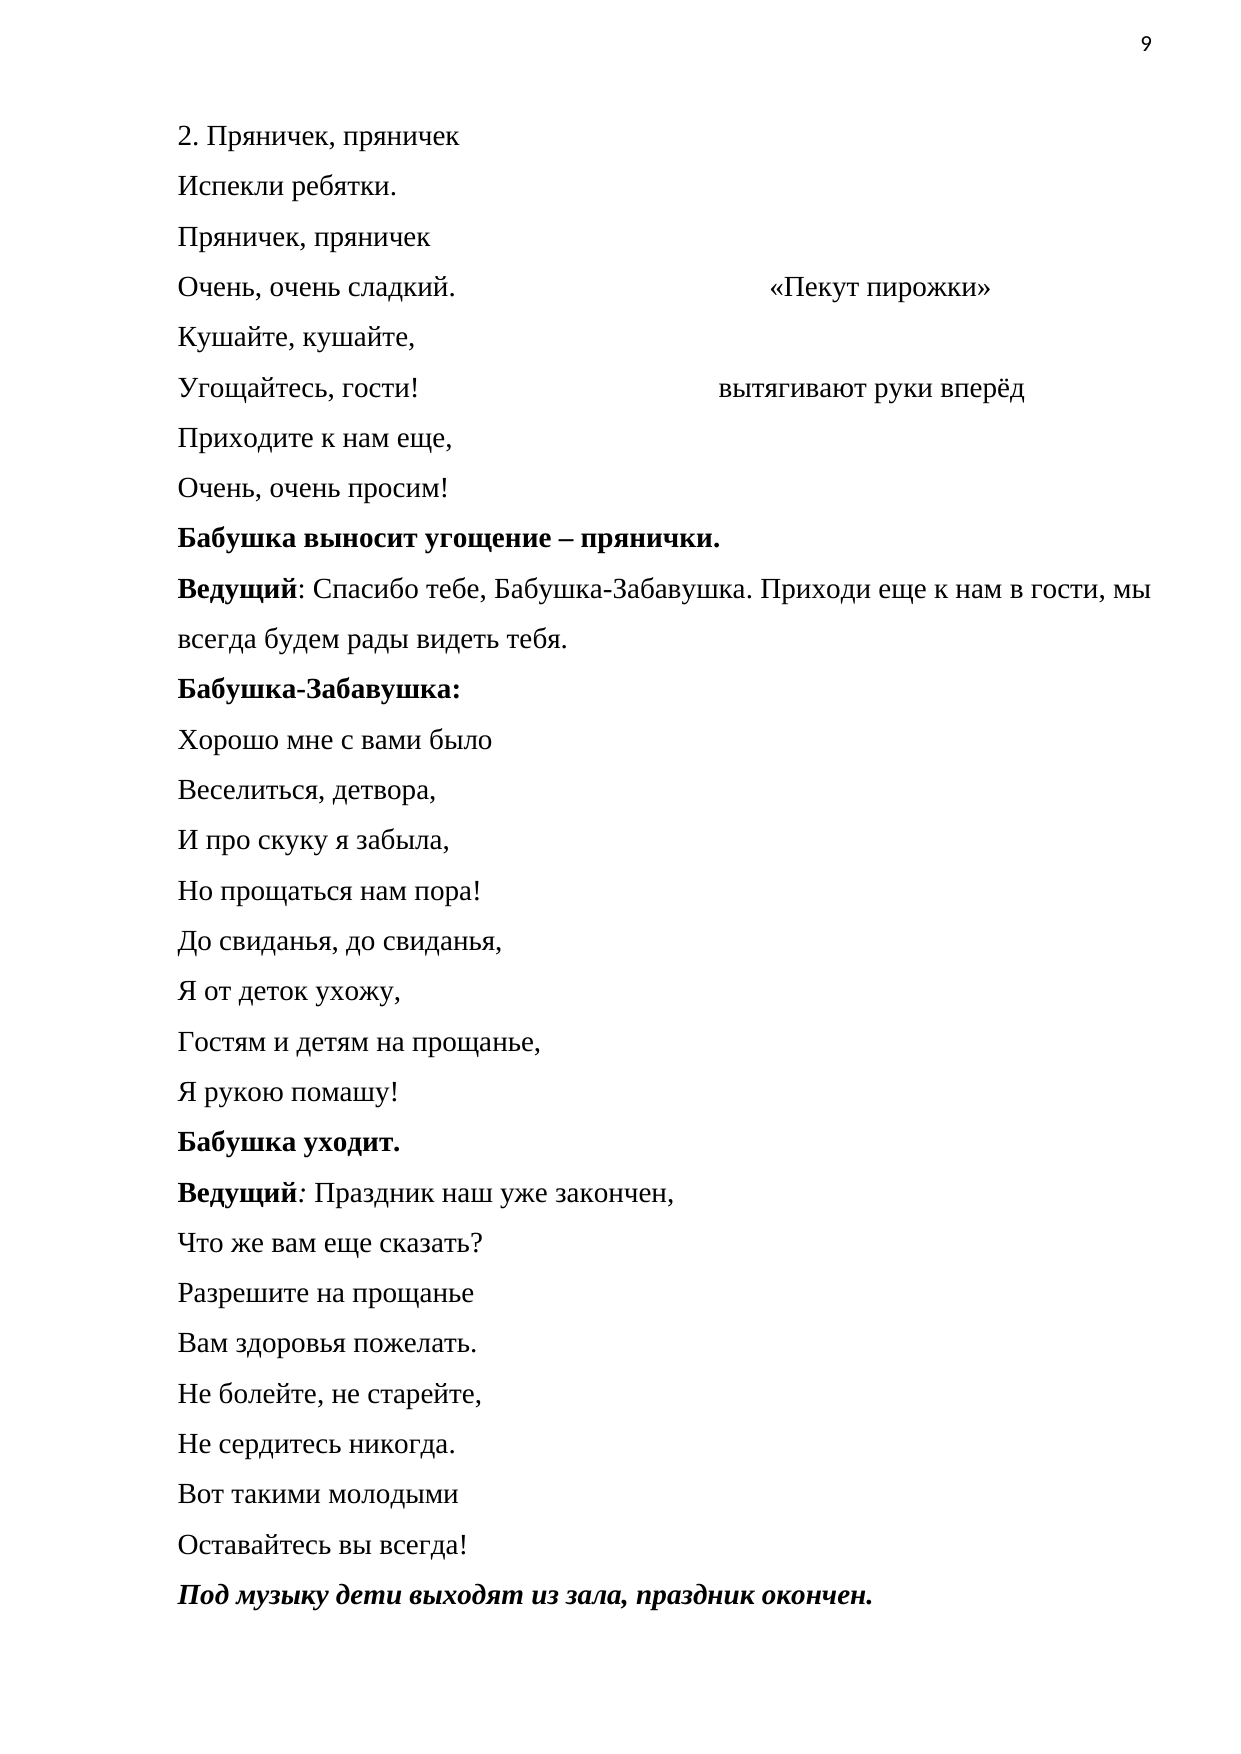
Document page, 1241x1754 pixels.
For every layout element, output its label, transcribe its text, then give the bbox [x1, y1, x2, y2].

text Не сердитесь никогда. [177, 1426, 1152, 1460]
text Вот такими молодыми [177, 1477, 1152, 1510]
text Кушайте, кушайте, [177, 319, 1152, 353]
text Ведущий: Праздник наш уже закончен, [177, 1175, 1152, 1208]
text До свиданья, до свиданья, [177, 923, 1152, 957]
text Но прощаться нам пора! [177, 873, 1152, 906]
text Испекли ребятки. [177, 168, 1152, 202]
text Бабушка-Забавушка: [177, 672, 1152, 705]
text Оставайтесь вы всегда! [177, 1527, 1152, 1560]
text Ведущий: Спасибо тебе, Бабушка-Забавушка. Приходи еще к нам в гости, мы всегда будем рады видеть тебя. [177, 571, 1152, 655]
text Разрешите на прощанье [177, 1275, 1152, 1309]
text Гостям и детям на прощанье, [177, 1024, 1152, 1057]
text Угощайтесь, гости! вытягивают руки вперёд [177, 370, 1152, 403]
text Я рукою помашу! [177, 1074, 1152, 1108]
text Приходите к нам еще, [177, 420, 1152, 453]
text Под музыку дети выходят из зала, праздник окончен. [177, 1577, 1152, 1611]
text Очень, очень просим! [177, 470, 1152, 504]
text Пряничек, пряничек [177, 219, 1152, 252]
text 2. Пряничек, пряничек [177, 118, 1152, 152]
text Вам здоровья пожелать. [177, 1326, 1152, 1359]
text Хорошо мне с вами было [177, 722, 1152, 755]
text И про скуку я забыла, [177, 822, 1152, 856]
text Бабушка выносит угощение – прянички. [177, 521, 1152, 554]
text Бабушка уходит. [177, 1124, 1152, 1158]
text Что же вам еще сказать? [177, 1225, 1152, 1258]
text Не болейте, не старейте, [177, 1376, 1152, 1409]
text Веселиться, детвора, [177, 772, 1152, 806]
text Очень, очень сладкий. «Пекут пирожки» [177, 269, 1152, 303]
text Я от деток ухожу, [177, 973, 1152, 1007]
